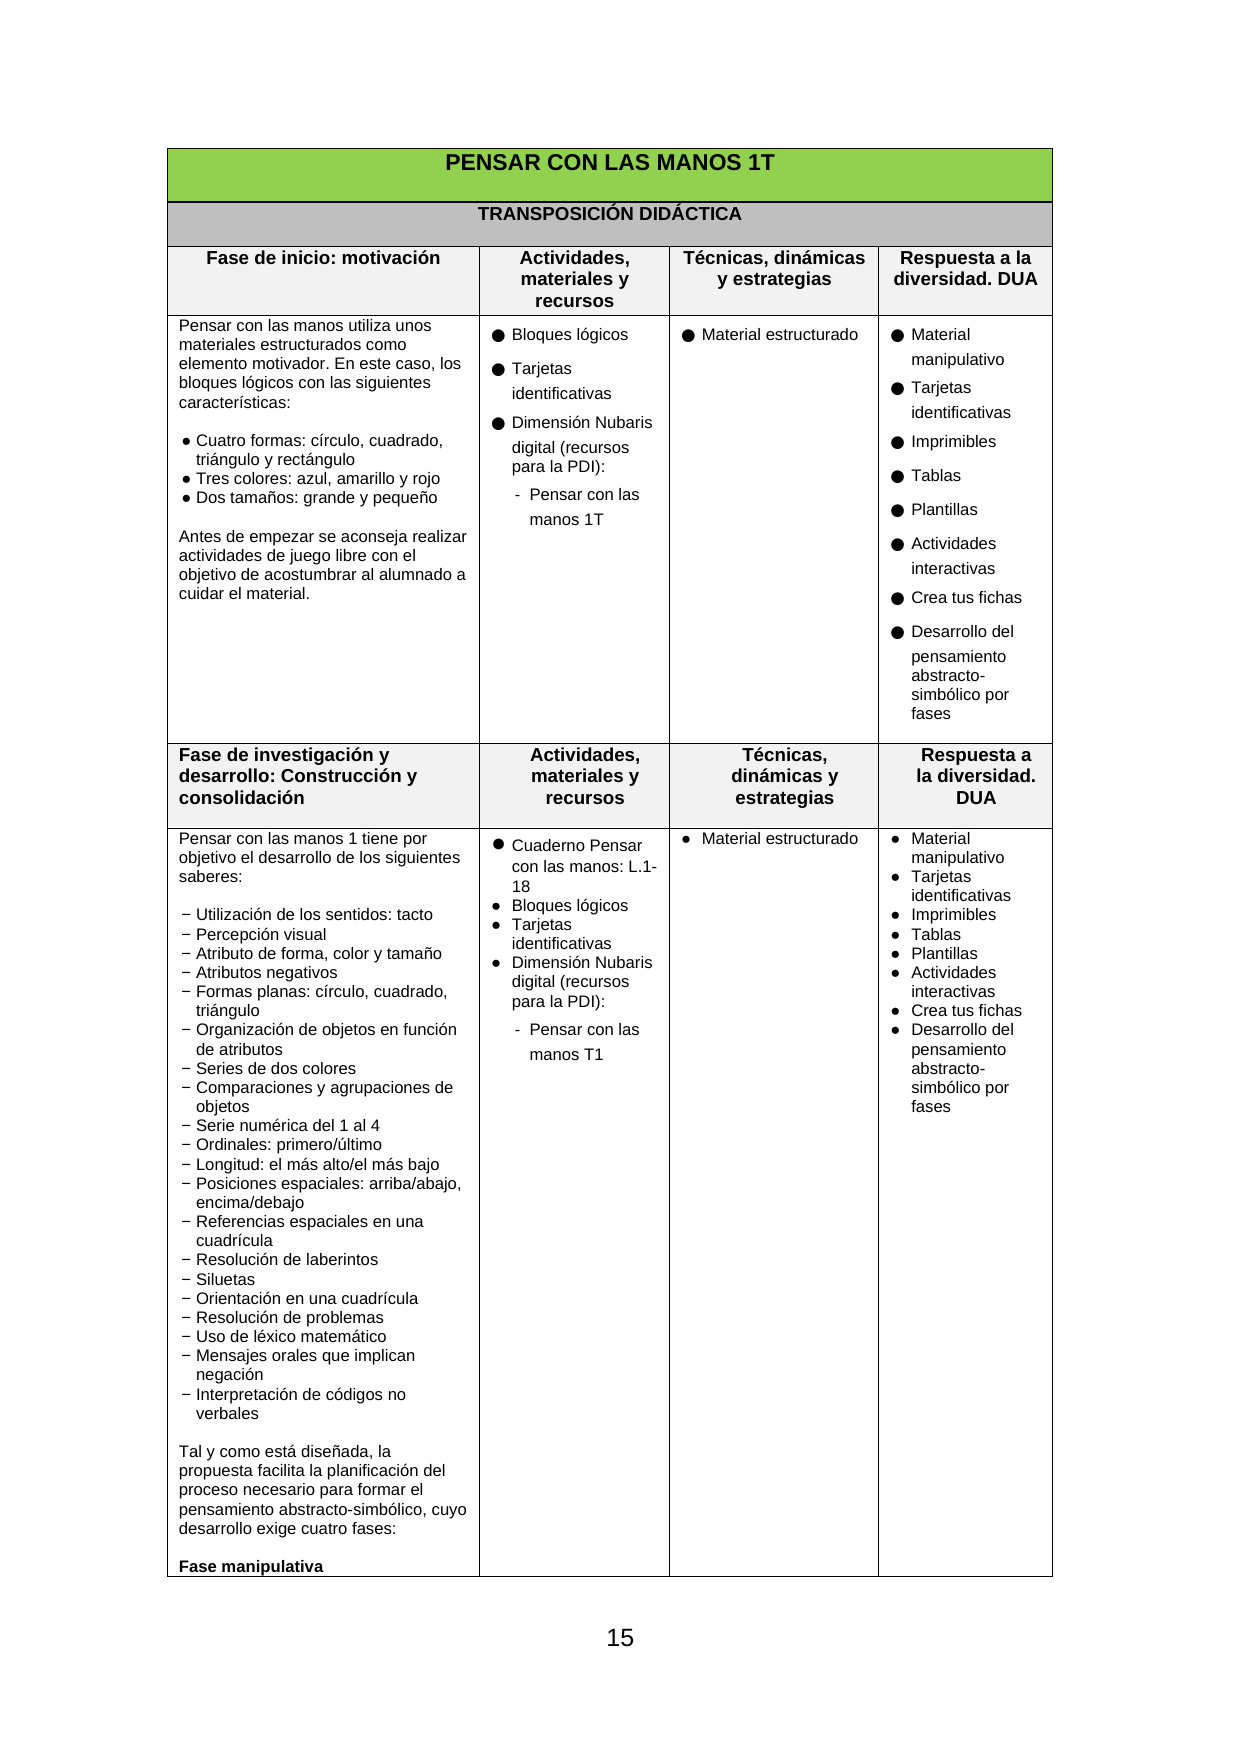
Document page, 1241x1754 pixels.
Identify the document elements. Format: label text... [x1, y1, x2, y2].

table_cell Respuesta a la diversidad. DUA [879, 744, 1052, 827]
table_cell Actividades, materiales y recursos [480, 247, 669, 315]
table_header PENSAR CON LAS MANOS 1T [168, 149, 1052, 201]
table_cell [670, 829, 878, 1576]
table_cell Material estructurado [670, 316, 878, 742]
table_cell Pensar con las manos utiliza unos materiales estructurados como elemento motivador. En este caso, los bloques lógicos con las siguientes características: Cuatro formas: círculo, cuadrado, triángulo y rectángulo Tres colores: azul, amarillo y rojo Dos tamaños: grande y pequeño Antes de empezar se aconseja realizar actividades de juego libre con el objetivo de acostumbrar al alumnado a cuidar el material. [168, 316, 479, 742]
table_cell TRANSPOSICIÓN DIDÁCTICA [168, 203, 1052, 246]
table_cell Respuesta a la diversidad. DUA [879, 247, 1052, 315]
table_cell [480, 829, 669, 1576]
table_cell Actividades, materiales y recursos [480, 744, 669, 827]
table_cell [168, 829, 479, 1576]
table_cell Fase de inicio: motivación [168, 247, 479, 315]
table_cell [879, 829, 1052, 1576]
table_cell Técnicas, dinámicas y estrategias [670, 247, 878, 315]
table_cell Fase de investigación y desarrollo: Construcción y consolidación [168, 744, 479, 827]
table_cell Técnicas, dinámicas y estrategias [670, 744, 878, 827]
table_cell Bloques lógicos Tarjetas identificativas Dimensión Nubaris digital (recursos para la PDI): Pensar con las manos 1T [480, 316, 669, 742]
